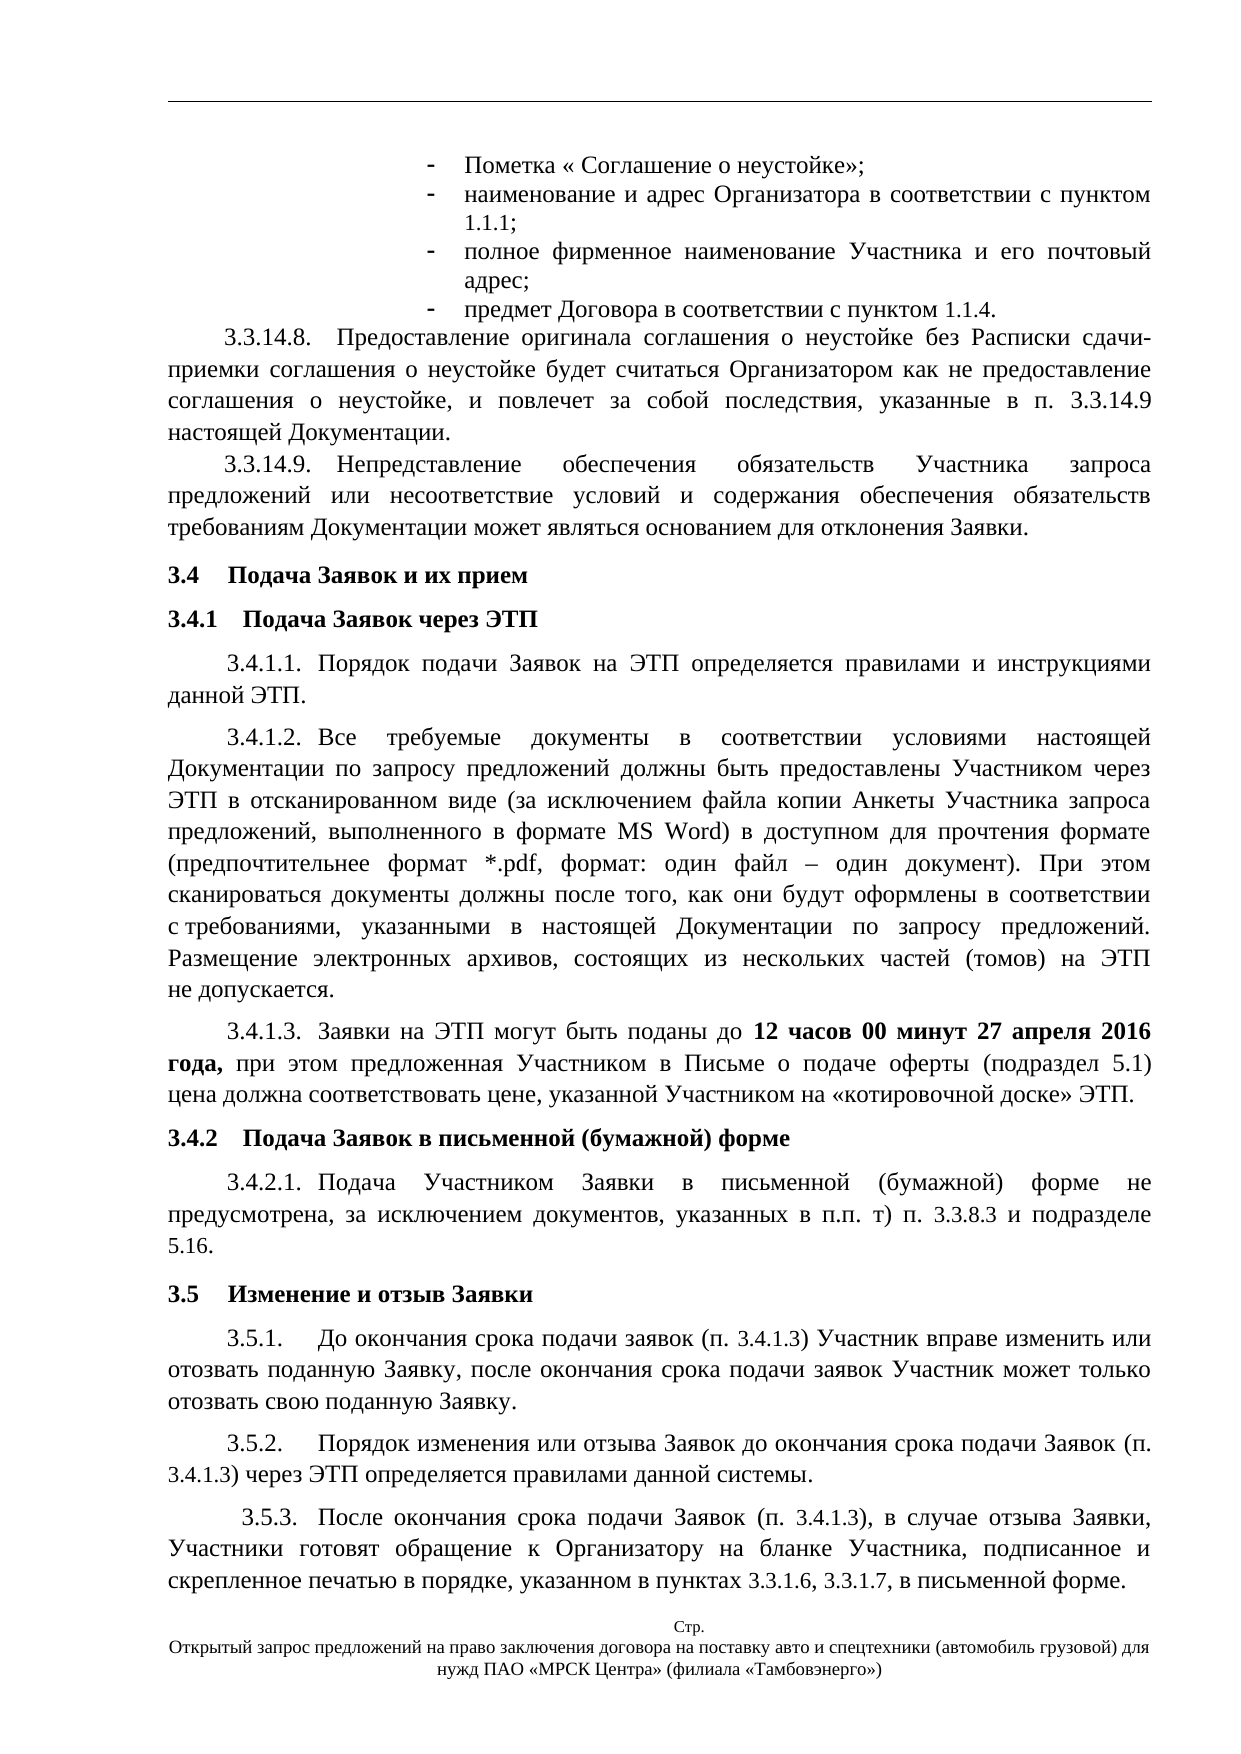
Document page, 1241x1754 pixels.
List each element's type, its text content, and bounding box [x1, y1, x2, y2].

list наименование и адрес Организатора в соответствии с пунктом 1.1.1; [427, 179, 1152, 236]
subtitle Изменение и отзыв Заявки [168, 1279, 1152, 1308]
list Порядок подачи Заявок на ЭТП определяется правилами и инструкциями данной ЭТП. [168, 648, 1152, 708]
list После окончания срока подачи Заявок (п. 3.4.1.3), в случае отзыва Заявки, Участники готовят обращение к Организатору на бланке Участника, подписанное и скрепленное печатью в порядке, указанном в пунктах 3.3.1.6, 3.3.1.7, в письменной форме. [168, 1502, 1152, 1593]
list Заявки на ЭТП могут быть поданы до 12 часов 00 минут 27 апреля 2016 года, при этом предложенная Участником в Письме о подаче оферты (подраздел 5.1) цена должна соответствовать цене, указанной Участником на «котировочной доске» ЭТП. [168, 1016, 1152, 1108]
subtitle Подача Заявок и их прием [168, 560, 1152, 589]
list предмет Договора в соответствии с пунктом 1.1.4. [427, 294, 1152, 322]
list Непредставление обеспечения обязательств Участника запроса предложений или несоответствие условий и содержания обеспечения обязательств требованиям Документации может являться основанием для отклонения Заявки. [168, 449, 1152, 541]
subtitle Подача Заявок в письменной (бумажной) форме [168, 1123, 1152, 1152]
list Подача Участником Заявки в письменной (бумажной) форме не предусмотрена, за исключением документов, указанных в п.п. т) п. 3.3.8.3 и подразделе 5.16. [168, 1167, 1152, 1259]
list До окончания срока подачи заявок (п. 3.4.1.3) Участник вправе изменить или отозвать поданную Заявку, после окончания срока подачи заявок Участник может только отозвать свою поданную Заявку. [168, 1323, 1152, 1415]
list Предоставление оригинала соглашения о неустойке без Расписки сдачи-приемки соглашения о неустойке будет считаться Организатором как не предоставление соглашения о неустойке, и повлечет за собой последствия, указанные в п. 3.3.14.9 настоящей Документации. [168, 322, 1152, 446]
subtitle Подача Заявок через ЭТП [168, 604, 1152, 633]
list Порядок изменения или отзыва Заявок до окончания срока подачи Заявок (п. 3.4.1.3) через ЭТП определяется правилами данной системы. [168, 1428, 1152, 1488]
list Пометка « Соглашение о неустойке»; [427, 150, 1152, 179]
list полное фирменное наименование Участника и его почтовый адрес; [427, 236, 1152, 294]
list Все требуемые документы в соответствии условиями настоящей Документации по запросу предложений должны быть предоставлены Участником через ЭТП в отсканированном виде (за исключением файла копии Анкеты Участника запроса предложений, выполненного в формате MS Word) в доступном для прочтения формате (предпочтительнее формат *.pdf, формат: один файл – один документ). При этом сканироваться документы должны после того, как они будут оформлены в соответствии с требованиями, указанными в настоящей Документации по запросу предложений. Размещение электронных архивов, состоящих из нескольких частей (томов) на ЭТП не допускается. [168, 722, 1152, 1003]
